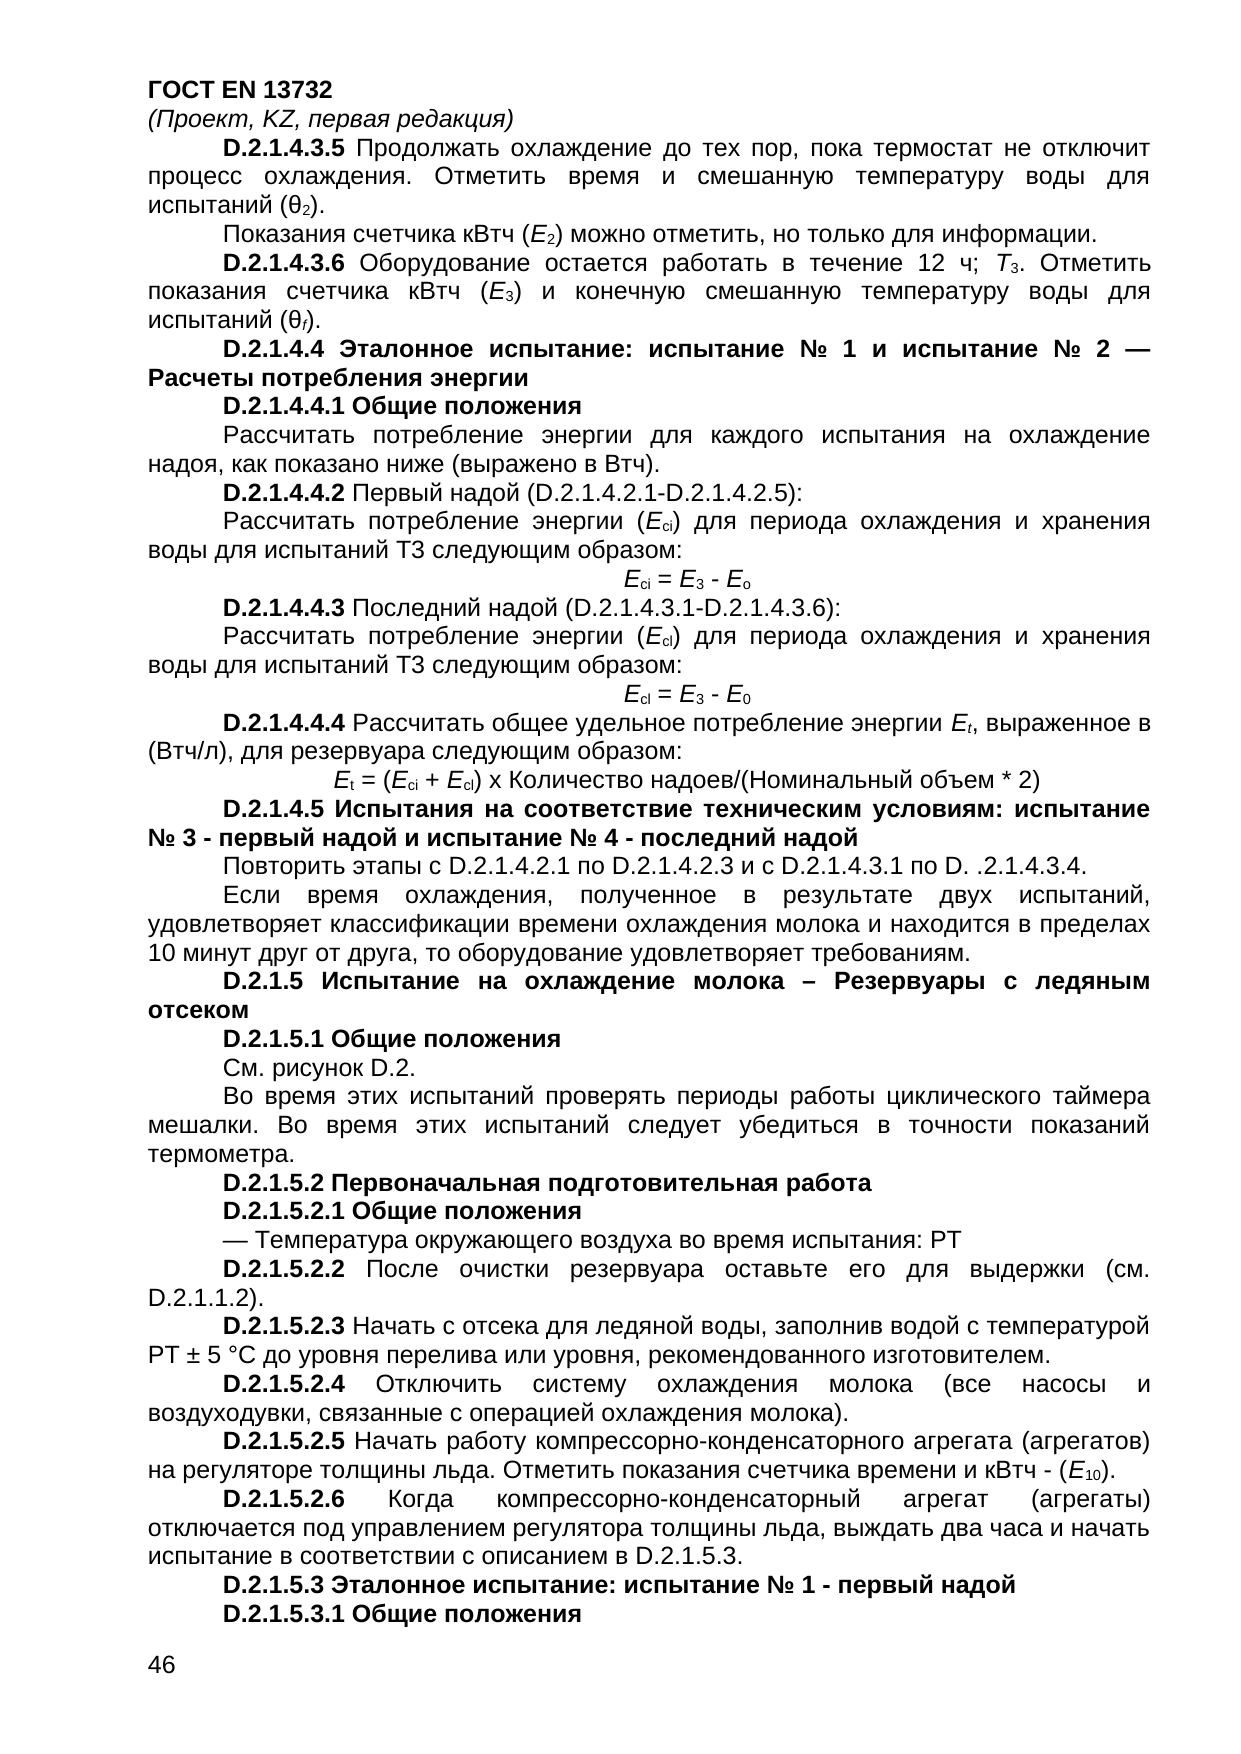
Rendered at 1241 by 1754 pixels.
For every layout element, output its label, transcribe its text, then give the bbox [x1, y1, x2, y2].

text D.2.1.5.2.3 Начать с отсека для ледяной воды, заполнив водой с температурой PT ± 5 °C до уровня перелива или уровня, рекомендованного изготовителем. [148, 1311, 1152, 1369]
text D.2.1.5.2.1 Общие положения [148, 1196, 1152, 1225]
text Рассчитать потребление энергии (Eci) для периода охлаждения и хранения воды для испытаний T3 следующим образом: [148, 506, 1152, 564]
text Показания счетчика кВтч (Е2) можно отметить, но только для информации. [148, 219, 1152, 247]
text Ecl = E3 - E0 [148, 679, 1152, 707]
text D.2.1.4.4 Эталонное испытание: испытание № 1 и испытание № 2 — Расчеты потребления энергии [148, 334, 1152, 391]
text Рассчитать потребление энергии (Ecl) для периода охлаждения и хранения воды для испытаний T3 следующим образом: [148, 621, 1152, 679]
text D.2.1.5.2.5 Начать работу компрессорно-конденсаторного агрегата (агрегатов) на регуляторе толщины льда. Отметить показания счетчика времени и кВтч - (E10). [148, 1426, 1152, 1484]
text Во время этих испытаний проверять периоды работы циклического таймера мешалки. Во время этих испытаний следует убедиться в точности показаний термометра. [148, 1081, 1152, 1167]
text D.2.1.5.2.2 После очистки резервуара оставьте его для выдержки (см. D.2.1.1.2). [148, 1254, 1152, 1311]
text Если время охлаждения, полученное в результате двух испытаний, удовлетворяет классификации времени охлаждения молока и находится в пределах 10 минут друг от друга, то оборудование удовлетворяет требованиям. [148, 880, 1152, 966]
text D.2.1.4.4.4 Рассчитать общее удельное потребление энергии Et, выраженное в (Втч/л), для резервуара следующим образом: [148, 707, 1152, 765]
text D.2.1.5.3.1 Общие положения [148, 1599, 1152, 1627]
text Рассчитать потребление энергии для каждого испытания на охлаждение надоя, как показано ниже (выражено в Втч). [148, 420, 1152, 477]
text D.2.1.5.3 Эталонное испытание: испытание № 1 - первый надой [148, 1570, 1152, 1599]
text D.2.1.5.2.6 Когда компрессорно-конденсаторный агрегат (агрегаты) отключается под управлением регулятора толщины льда, выждать два часа и начать испытание в соответствии с описанием в D.2.1.5.3. [148, 1484, 1152, 1570]
text D.2.1.4.5 Испытания на соответствие техническим условиям: испытание № 3 - первый надой и испытание № 4 - последний надой [148, 794, 1152, 851]
text D.2.1.4.4.1 Общие положения [148, 391, 1152, 420]
text D.2.1.5.2 Первоначальная подготовительная работа [148, 1167, 1152, 1196]
text См. рисунок D.2. [148, 1052, 1152, 1081]
text Повторить этапы с D.2.1.4.2.1 по D.2.1.4.2.3 и с D.2.1.4.3.1 по D. .2.1.4.3.4. [148, 851, 1152, 880]
text Eci = E3 - Eo [148, 564, 1152, 592]
text D.2.1.5 Испытание на охлаждение молока – Резервуары с ледяным отсеком [148, 966, 1152, 1024]
text Et = (Eci + Ecl) x Количество надоев/(Номинальный объем * 2) [148, 765, 1152, 794]
text — Температура окружающего воздуха во время испытания: PT [148, 1225, 1152, 1254]
text D.2.1.4.4.3 Последний надой (D.2.1.4.3.1-D.2.1.4.3.6): [148, 592, 1152, 621]
text D.2.1.5.1 Общие положения [148, 1024, 1152, 1052]
text D.2.1.5.2.4 Отключить систему охлаждения молока (все насосы и воздуходувки, связанные с операцией охлаждения молока). [148, 1369, 1152, 1426]
text D.2.1.4.3.6 Оборудование остается работать в течение 12 ч; Т3. Отметить показания счетчика кВтч (E3) и конечную смешанную температуру воды для испытаний (θf). [148, 247, 1152, 334]
text D.2.1.4.4.2 Первый надой (D.2.1.4.2.1-D.2.1.4.2.5): [148, 477, 1152, 506]
text D.2.1.4.3.5 Продолжать охлаждение до тех пор, пока термостат не отключит процесс охлаждения. Отметить время и смешанную температуру воды для испытаний (θ2). [148, 132, 1152, 219]
